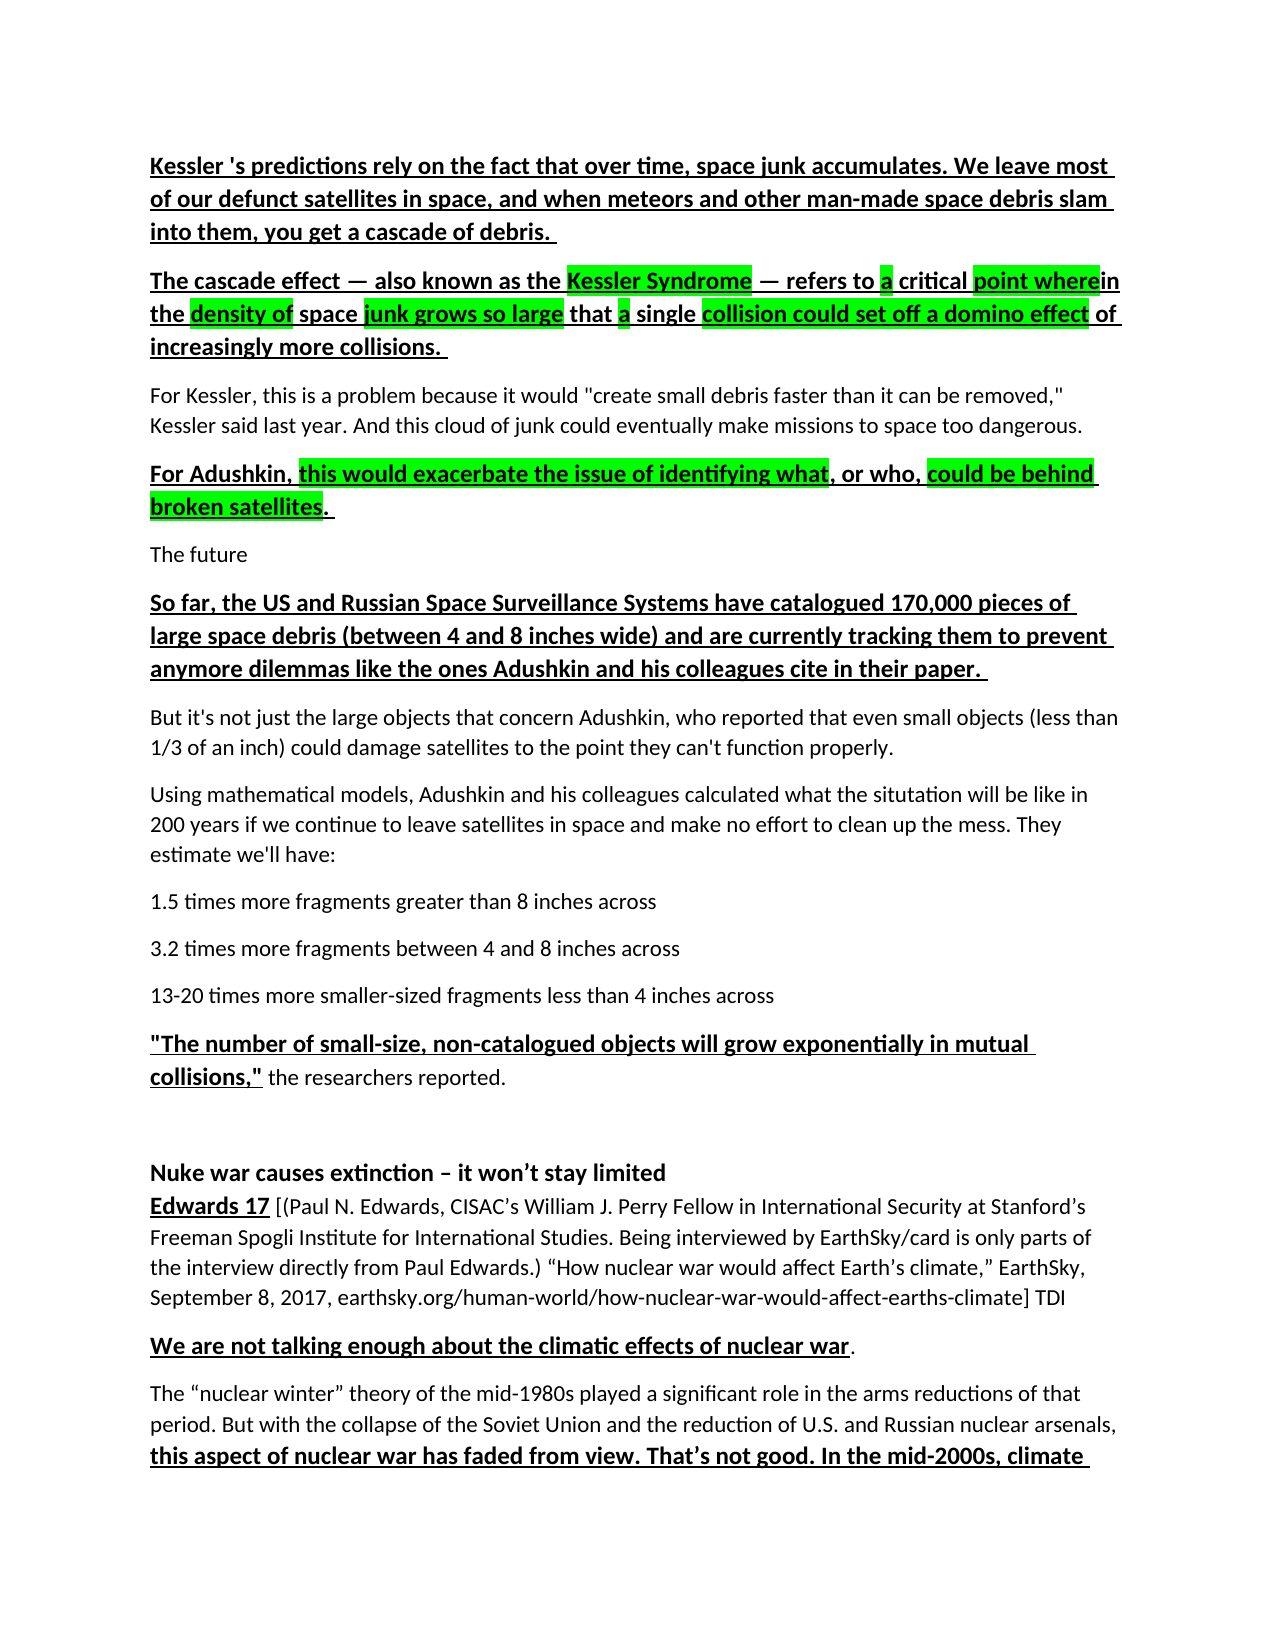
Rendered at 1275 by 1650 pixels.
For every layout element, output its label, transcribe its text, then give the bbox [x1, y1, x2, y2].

text 3.2 times more fragments between 4 and 8 inches across [150, 934, 1125, 962]
text 1.5 times more fragments greater than 8 inches across [150, 887, 1125, 915]
text We are not talking enough about the climatic effects of nuclear war. [150, 1330, 1125, 1361]
text The cascade effect — also known as the Kessler Syndrome — refers to a critical point wherein the density of space junk grows so large that a single collision could set off a domino effect of increasingly more collisions. [150, 265, 1125, 362]
text The future [150, 540, 1125, 568]
text 13-20 times more smaller-sized fragments less than 4 inches across [150, 981, 1125, 1009]
subtitle Nuke war causes extinction – it won’t stay limited [150, 1157, 1125, 1188]
text For Adushkin, this would exacerbate the issue of identifying what, or who, could be behind broken satellites. [150, 458, 1125, 521]
text So far, the US and Russian Space Surveillance Systems have catalogued 170,000 pieces of large space debris (between 4 and 8 inches wide) and are currently tracking them to prevent anymore dilemmas like the ones Adushkin and his colleagues cite in their paper. [150, 587, 1125, 684]
text But it's not just the large objects that concern Adushkin, who reported that even small objects (less than 1/3 of an inch) could damage satellites to the point they can't function properly. [150, 703, 1125, 761]
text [150, 1379, 1125, 1471]
text "The number of small-size, non-catalogued objects will grow exponentially in mutual collisions," the researchers reported. [150, 1028, 1125, 1091]
text Using mathematical models, Adushkin and his colleagues calculated what the situtation will be like in 200 years if we continue to leave satellites in space and make no effort to clean up the mess. They estimate we'll have: [150, 780, 1125, 868]
text For Kessler, this is a problem because it would "create small debris faster than it can be removed," Kessler said last year. And this cloud of junk could eventually make missions to space too dangerous. [150, 381, 1125, 439]
text Kessler 's predictions rely on the fact that over time, space junk accumulates. We leave most of our defunct satellites in space, and when meteors and other man-made space debris slam into them, you get a cascade of debris. [150, 150, 1125, 246]
text Edwards 17 [(Paul N. Edwards, CISAC’s William J. Perry Fellow in International Security at Stanford’s Freeman Spogli Institute for International Studies. Being interviewed by EarthSky/card is only parts of the interview directly from Paul Edwards.) “How nuclear war would affect Earth’s climate,” EarthSky, September 8, 2017, earthsky.org/human-world/how-nuclear-war-would-affect-earths-climate] TDI [150, 1190, 1125, 1311]
